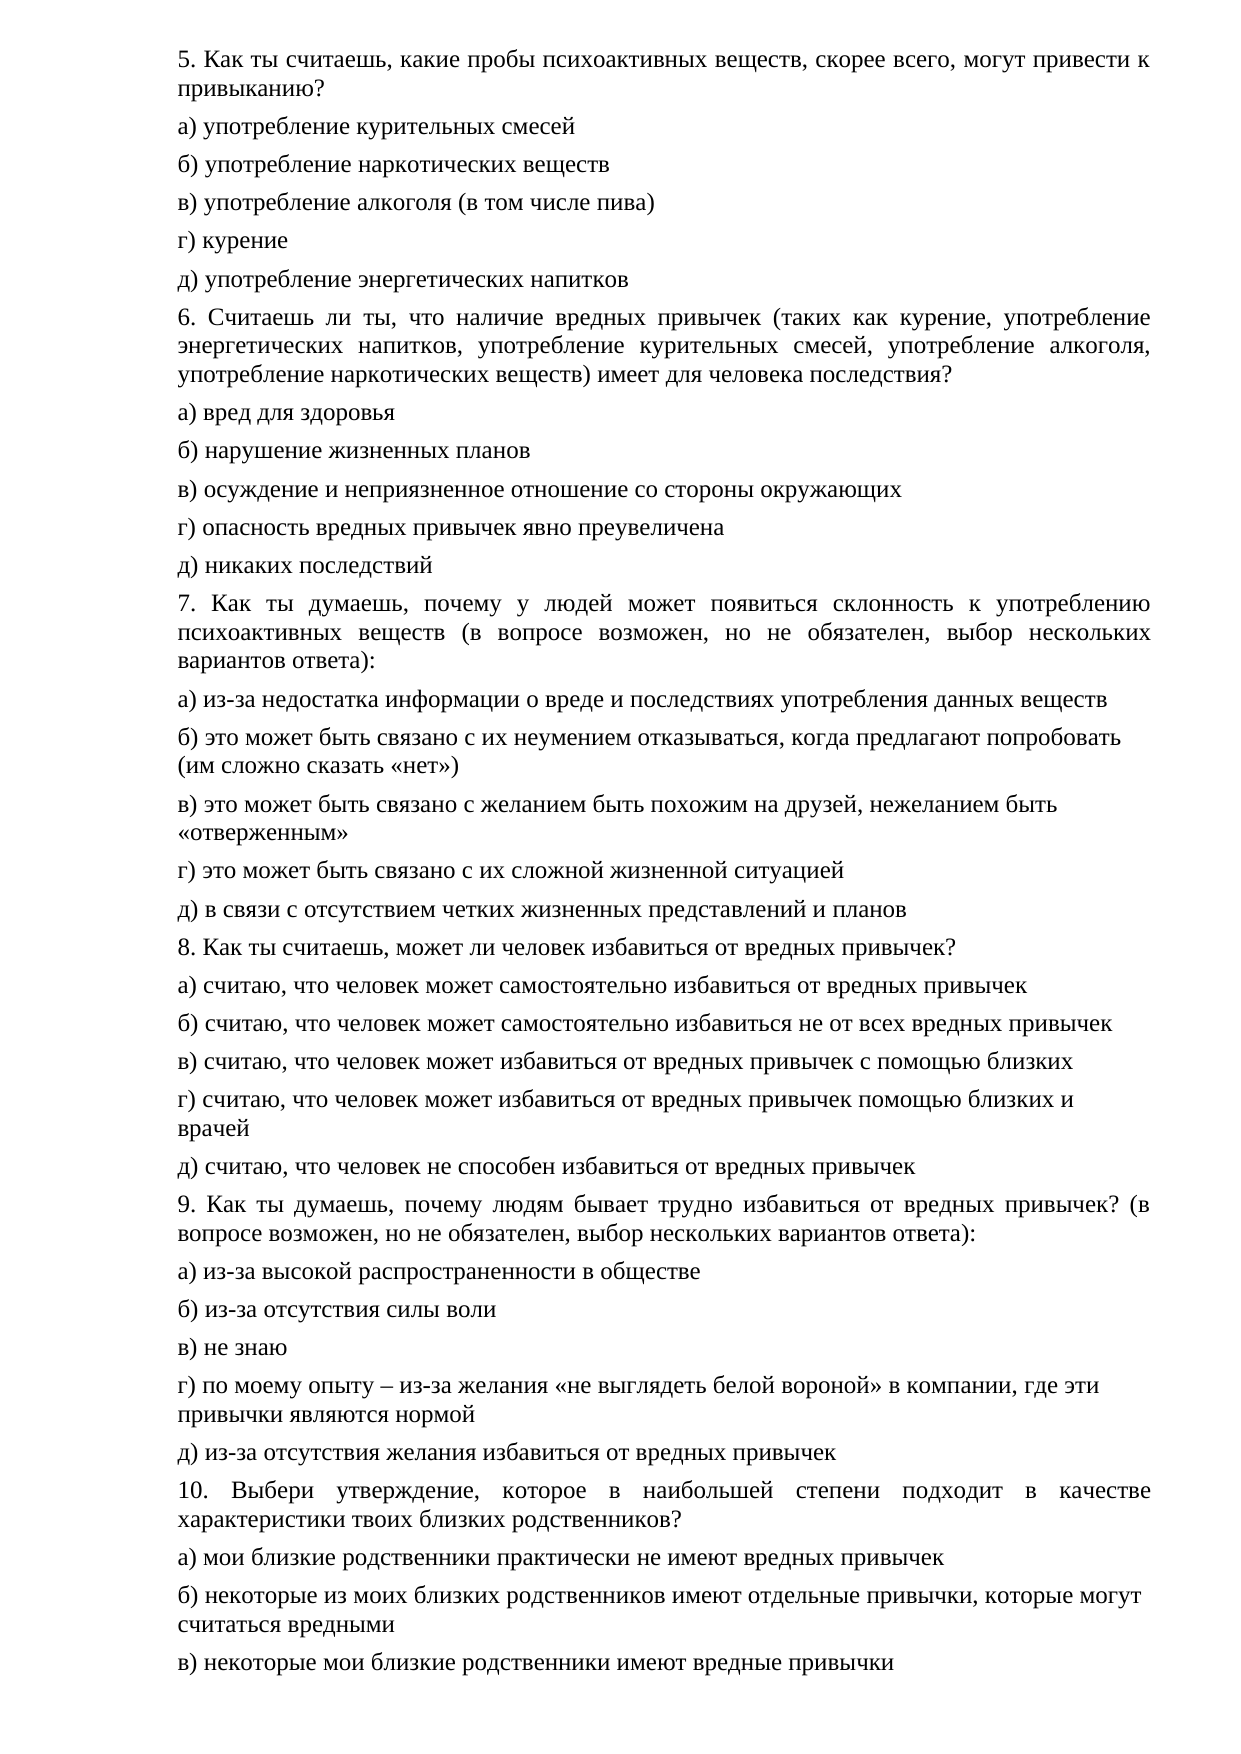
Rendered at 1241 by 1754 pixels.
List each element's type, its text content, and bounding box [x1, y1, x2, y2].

text б) из-за отсутствия силы воли [177, 1294, 1152, 1323]
text а) считаю, что человек может самостоятельно избавиться от вредных привычек [177, 970, 1152, 999]
text 5. Как ты считаешь, какие пробы психоактивных веществ, скорее всего, могут привести к привыканию? [177, 44, 1152, 102]
text 10. Выбери утверждение, которое в наибольшей степени подходит в качестве характеристики твоих близких родственников? [177, 1476, 1152, 1533]
text г) по моему опыту – из-за желания «не выглядеть белой вороной» в компании, где эти привычки являются нормой [177, 1371, 1152, 1428]
text а) вред для здоровья [177, 397, 1152, 426]
text в) осуждение и неприязненное отношение со стороны окружающих [177, 474, 1152, 502]
text б) это может быть связано с их неумением отказываться, когда предлагают попробовать (им сложно сказать «нет») [177, 722, 1152, 779]
text 9. Как ты думаешь, почему людям бывает трудно избавиться от вредных привычек? (в вопросе возможен, но не обязателен, выбор нескольких вариантов ответа): [177, 1189, 1152, 1247]
text 6. Считаешь ли ты, что наличие вредных привычек (таких как курение, употребление энергетических напитков, употребление курительных смесей, употребление алкоголя, употребление наркотических веществ) имеет для человека последствия? [177, 302, 1152, 388]
text д) в связи с отсутствием четких жизненных представлений и планов [177, 894, 1152, 922]
text д) никаких последствий [177, 550, 1152, 579]
text б) некоторые из моих близких родственников имеют отдельные привычки, которые могут считаться вредными [177, 1581, 1152, 1638]
text г) считаю, что человек может избавиться от вредных привычек помощью близких и врачей [177, 1084, 1152, 1142]
text б) употребление наркотических веществ [177, 149, 1152, 178]
text 7. Как ты думаешь, почему у людей может появиться склонность к употреблению психоактивных веществ (в вопросе возможен, но не обязателен, выбор нескольких вариантов ответа): [177, 588, 1152, 674]
text г) это может быть связано с их сложной жизненной ситуацией [177, 856, 1152, 884]
text а) мои близкие родственники практически не имеют вредных привычек [177, 1542, 1152, 1571]
text в) считаю, что человек может избавиться от вредных привычек с помощью близких [177, 1046, 1152, 1075]
text г) курение [177, 226, 1152, 254]
text д) считаю, что человек не способен избавиться от вредных привычек [177, 1151, 1152, 1180]
text в) некоторые мои близкие родственники имеют вредные привычки [177, 1647, 1152, 1676]
text а) из-за высокой распространенности в обществе [177, 1256, 1152, 1285]
text д) из-за отсутствия желания избавиться от вредных привычек [177, 1437, 1152, 1466]
text а) из-за недостатка информации о вреде и последствиях употребления данных веществ [177, 684, 1152, 712]
text в) это может быть связано с желанием быть похожим на друзей, нежеланием быть «отверженным» [177, 789, 1152, 846]
text 8. Как ты считаешь, может ли человек избавиться от вредных привычек? [177, 932, 1152, 961]
text в) употребление алкоголя (в том числе пива) [177, 187, 1152, 216]
text в) не знаю [177, 1332, 1152, 1361]
text г) опасность вредных привычек явно преувеличена [177, 512, 1152, 541]
text д) употребление энергетических напитков [177, 264, 1152, 292]
text а) употребление курительных смесей [177, 111, 1152, 140]
text б) нарушение жизненных планов [177, 436, 1152, 464]
text б) считаю, что человек может самостоятельно избавиться не от всех вредных привычек [177, 1008, 1152, 1037]
